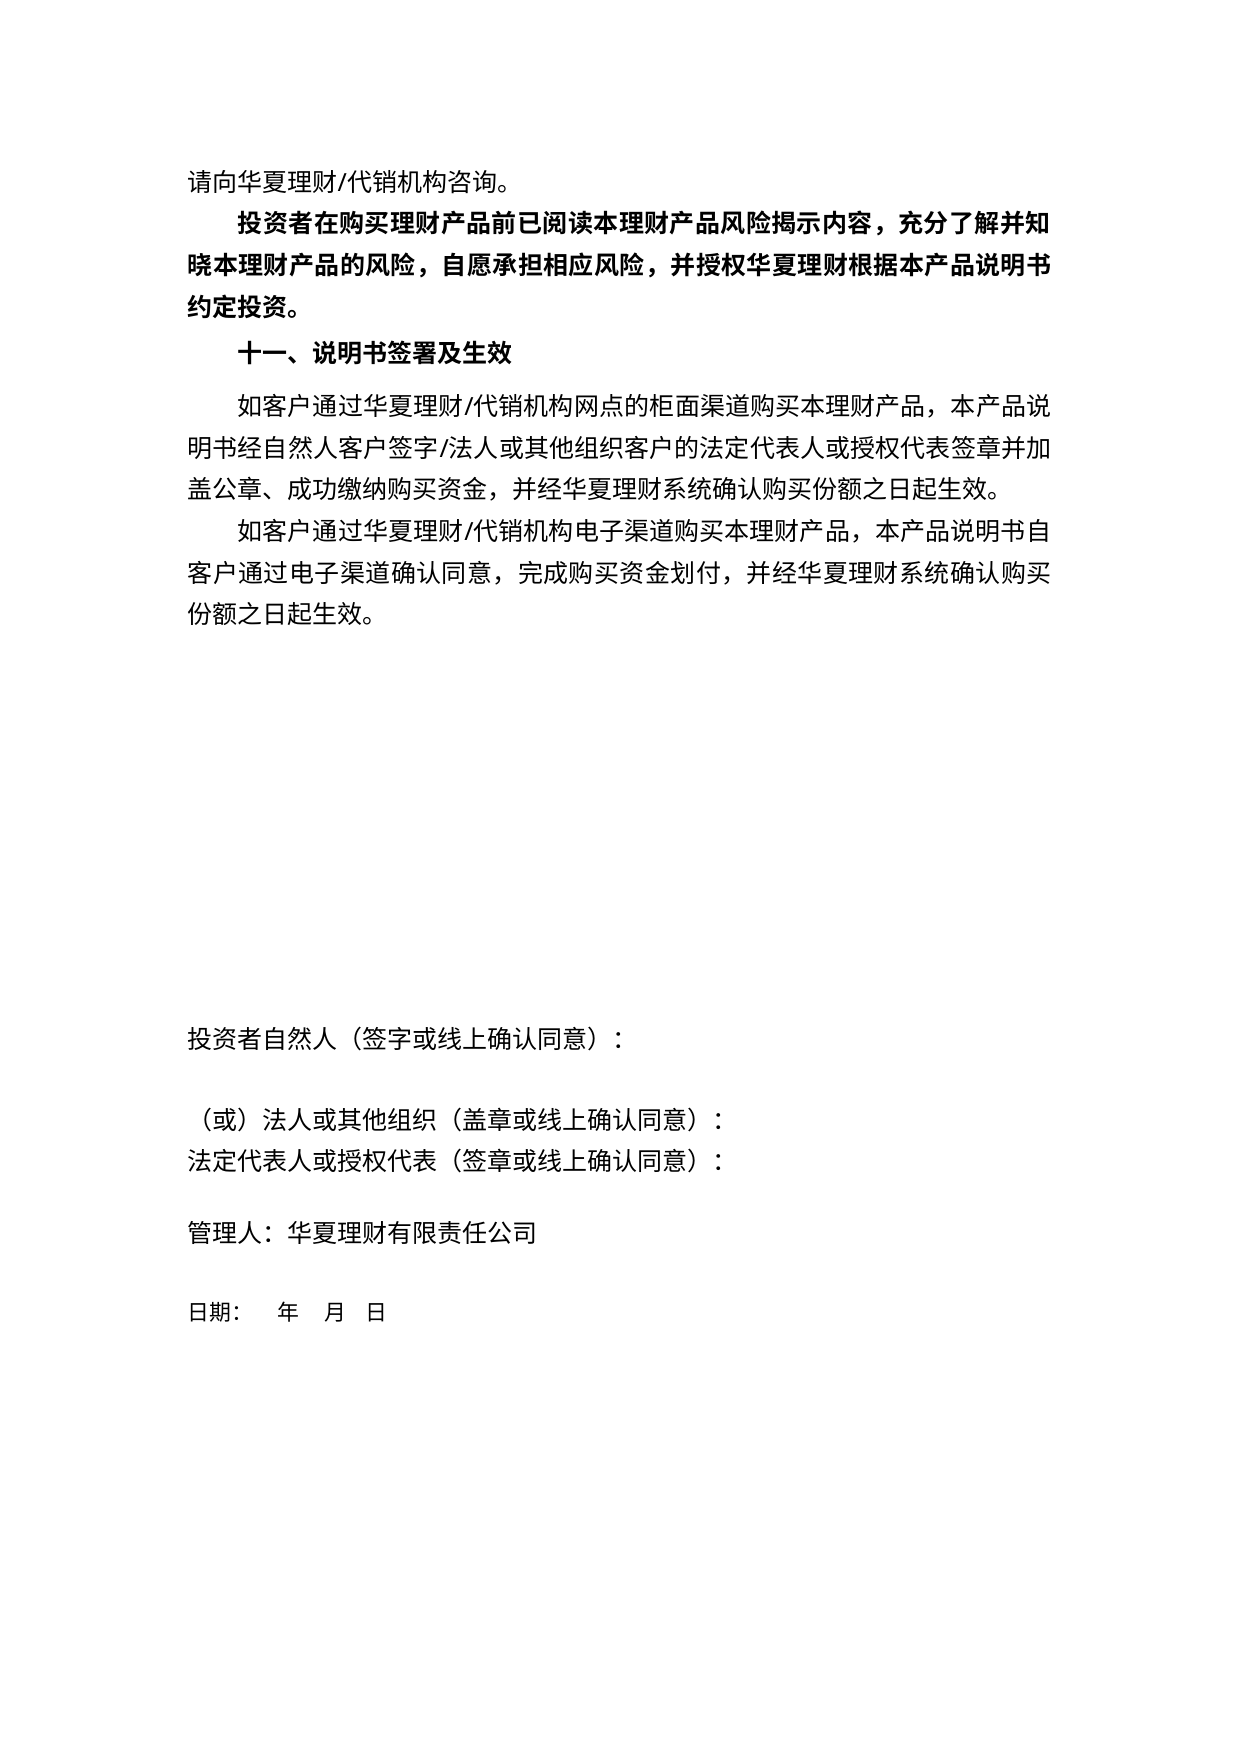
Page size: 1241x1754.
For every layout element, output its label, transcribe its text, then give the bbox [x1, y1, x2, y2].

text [187, 162, 1053, 198]
text 如客户通过华夏理财/代销机构电子渠道购买本理财产品，本产品说明书自客户通过电子渠道确认同意，完成购买资金划付，并经华夏理财系统确认购买份额之日起生效。 [187, 512, 1053, 631]
text 如客户通过华夏理财/代销机构网点的柜面渠道购买本理财产品，本产品说明书经自然人客户签字/法人或其他组织客户的法定代表人或授权代表签章并加盖公章、成功缴纳购买资金，并经华夏理财系统确认购买份额之日起生效。 [187, 387, 1053, 506]
text 十一、说明书签署及生效 [187, 329, 1053, 370]
text 日期： 年 月 日 [187, 1295, 1053, 1326]
text 投资者自然人（签字或线上确认同意）： [187, 1019, 1053, 1056]
text （或）法人或其他组织（盖章或线上确认同意）： [187, 1100, 1053, 1136]
text 管理人：华夏理财有限责任公司 [187, 1214, 1053, 1250]
text 法定代表人或授权代表（签章或线上确认同意）： [187, 1142, 1053, 1178]
text 投资者在购买理财产品前已阅读本理财产品风险揭示内容，充分了解并知晓本理财产品的风险，自愿承担相应风险，并授权华夏理财根据本产品说明书约定投资。 [187, 204, 1053, 323]
